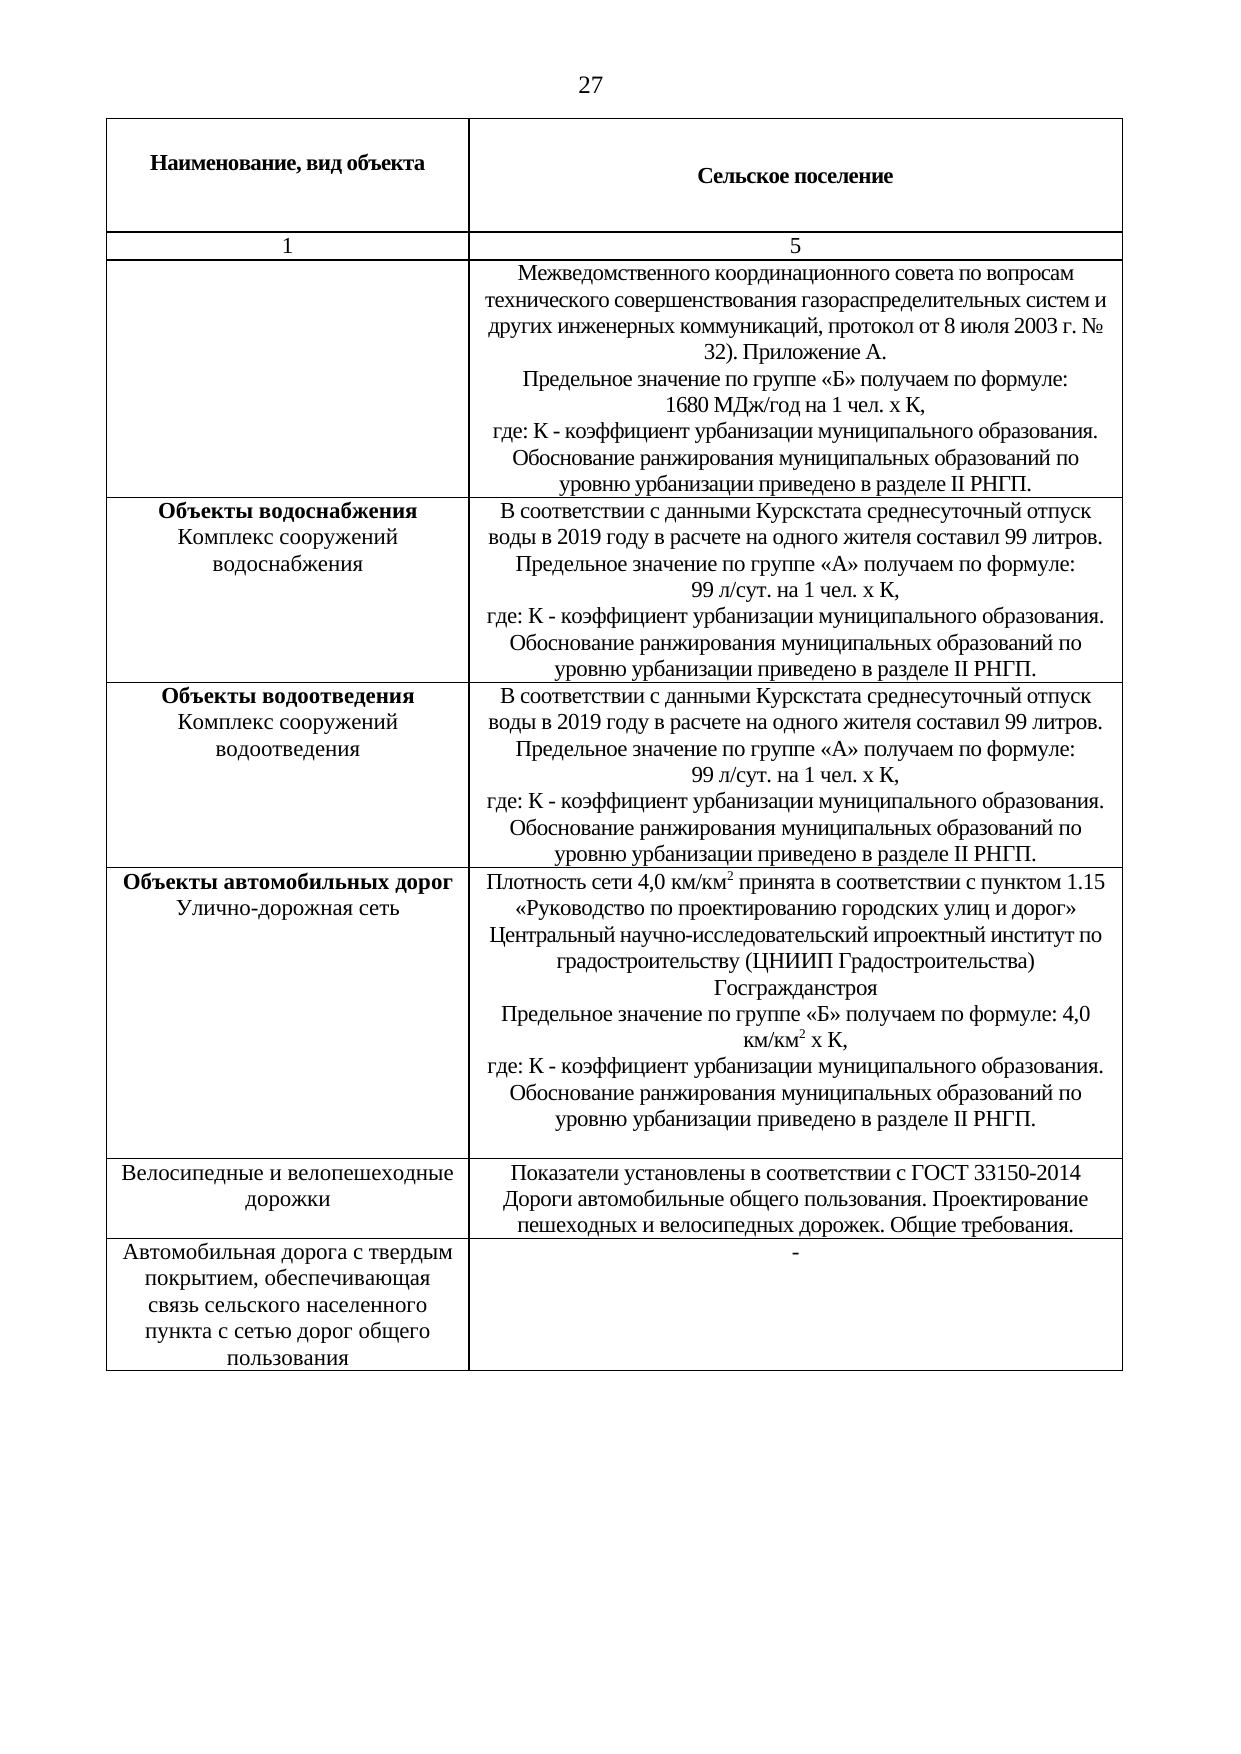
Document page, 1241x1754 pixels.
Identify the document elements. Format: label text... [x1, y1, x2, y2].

table_header Сельское поселение [470, 119, 1122, 231]
table_cell Плотность сети 4,0 км/км2 принята в соответствии с пунктом 1.15 «Руководство по проектированию городских улиц и дорог» Центральный научно-исследовательский ипроектный институт по градостроительству (ЦНИИП Градостроительства) Госгражданстроя Предельное значение по группе «Б» получаем по формуле: 4,0 км/км2 х К, где: К - коэффициент урбанизации муниципального образования. Обоснование ранжирования муниципальных образований по уровню урбанизации приведено в разделе II РНГП. [470, 868, 1122, 1158]
table_cell 1 [107, 233, 468, 259]
table_cell Показатели установлены в соответствии с ГОСТ 33150-2014 Дороги автомобильные общего пользования. Проектирование пешеходных и велосипедных дорожек. Общие требования. [470, 1159, 1122, 1238]
table_cell Объекты водоотведения Комплекс сооружений водоотведения [107, 683, 468, 867]
table_cell В соответствии с данными Курскстата среднесуточный отпуск воды в 2019 году в расчете на одного жителя составил 99 литров. Предельное значение по группе «А» получаем по формуле: 99 л/сут. на 1 чел. х К, где: К - коэффициент урбанизации муниципального образования. Обоснование ранжирования муниципальных образований по уровню урбанизации приведено в разделе II РНГП. [470, 498, 1122, 682]
table_cell Автомобильная дорога с твердым покрытием, обеспечивающая связь сельского населенного пункта с сетью дорог общего пользования [107, 1239, 468, 1370]
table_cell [107, 261, 468, 497]
table_cell 5 [470, 233, 1122, 259]
table_header Наименование, вид объекта [107, 119, 468, 231]
table_cell - [470, 1239, 1122, 1370]
table_cell Объекты водоснабжения Комплекс сооружений водоснабжения [107, 498, 468, 682]
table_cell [470, 261, 1122, 497]
table_cell Велосипедные и велопешеходные дорожки [107, 1159, 468, 1238]
table_cell В соответствии с данными Курскстата среднесуточный отпуск воды в 2019 году в расчете на одного жителя составил 99 литров. Предельное значение по группе «А» получаем по формуле: 99 л/сут. на 1 чел. х К, где: К - коэффициент урбанизации муниципального образования. Обоснование ранжирования муниципальных образований по уровню урбанизации приведено в разделе II РНГП. [470, 683, 1122, 867]
table_cell Объекты автомобильных дорог Улично-дорожная сеть [107, 868, 468, 1158]
